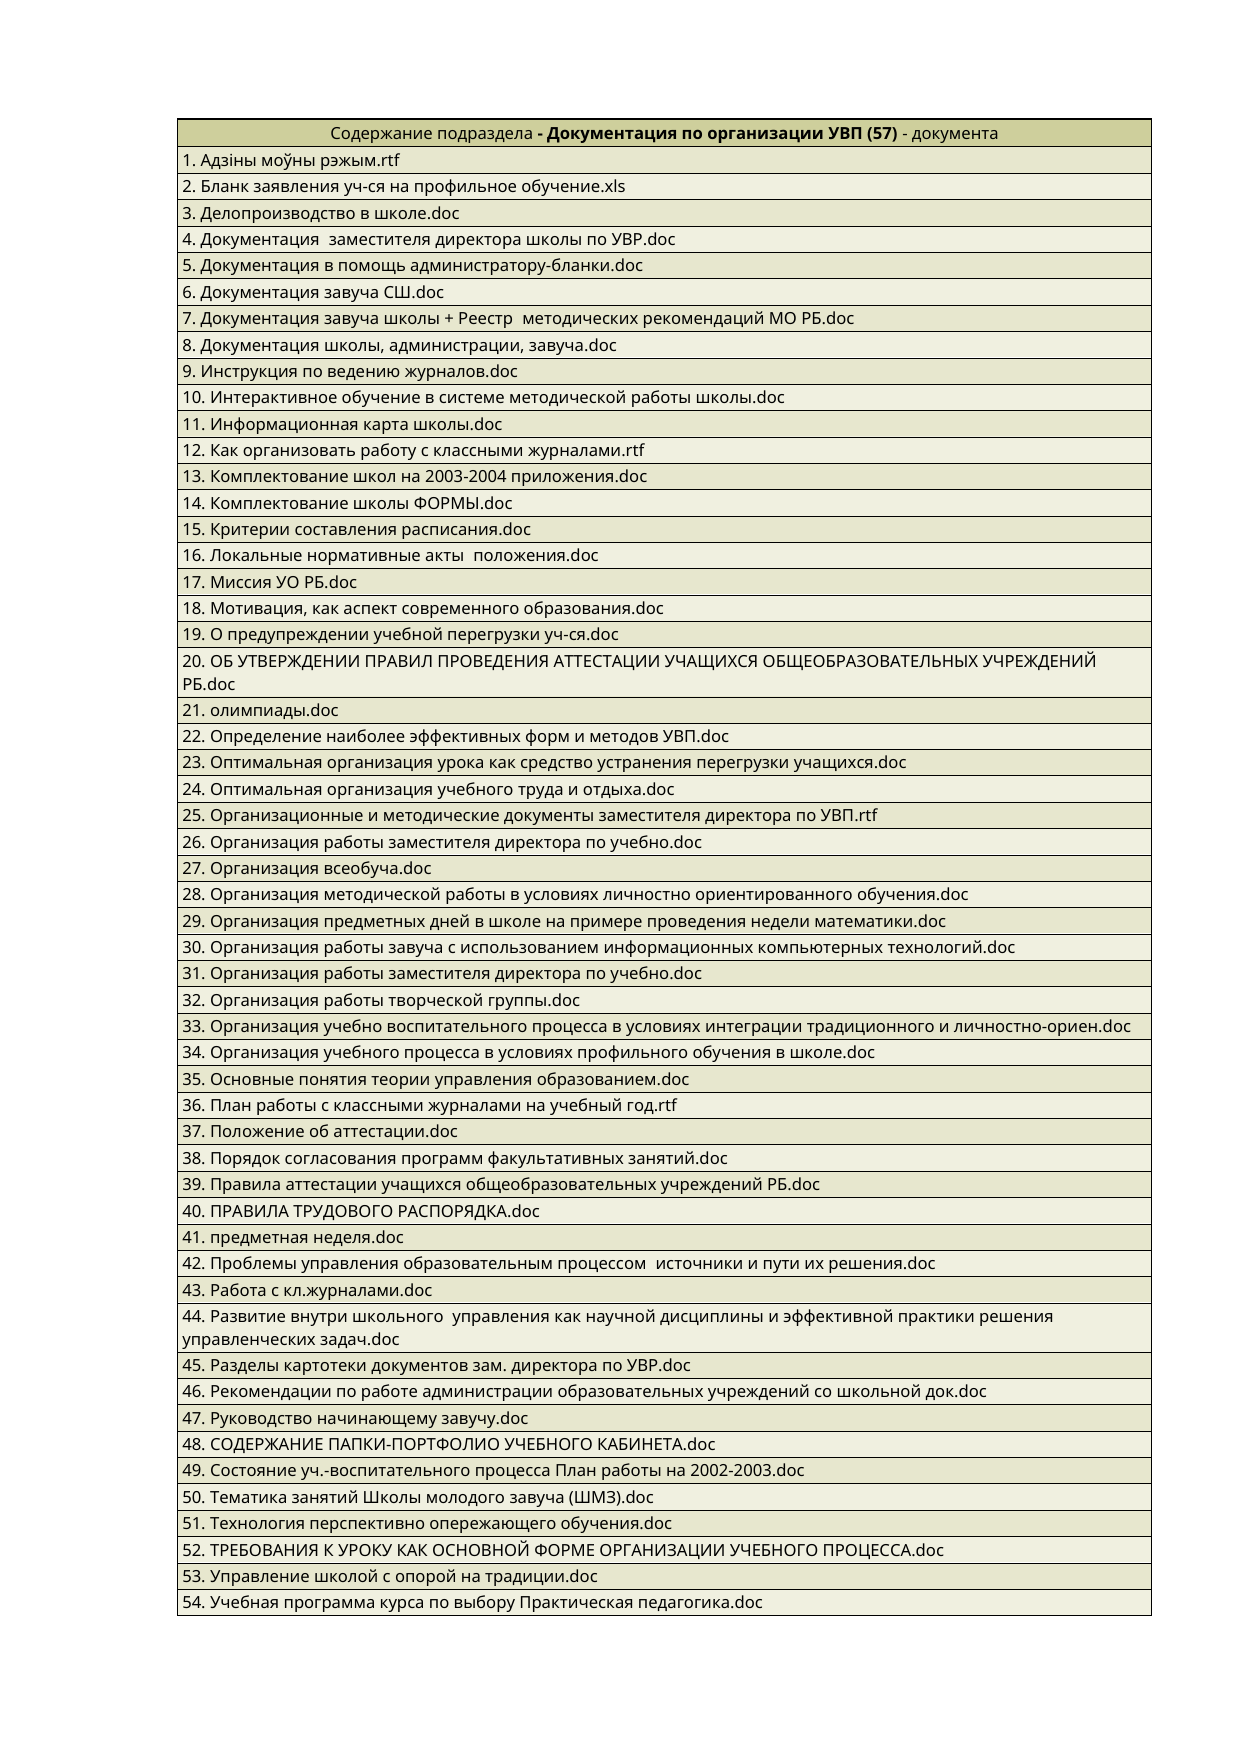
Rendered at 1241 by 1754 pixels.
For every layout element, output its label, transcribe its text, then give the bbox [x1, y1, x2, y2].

table_cell 49. Состояние уч.-воспитательного процесса План работы на 2002-2003.doc [178, 1458, 1151, 1483]
table_cell 34. Организация учебного процесса в условиях профильного обучения в школе.doc [178, 1040, 1151, 1065]
table_cell 51. Технология перспективно опережающего обучения.doc [178, 1511, 1151, 1536]
table_cell 26. Организация работы заместителя директора по учебно.doc [178, 829, 1151, 854]
table_cell 52. ТРЕБОВАНИЯ К УРОКУ КАК ОСНОВНОЙ ФОРМЕ ОРГАНИЗАЦИИ УЧЕБНОГО ПРОЦЕССА.doc [178, 1537, 1151, 1562]
table_cell 48. СОДЕРЖАНИЕ ПАПКИ-ПОРТФОЛИО УЧЕБНОГО КАБИНЕТА.doc [178, 1432, 1151, 1457]
table_cell 10. Интерактивное обучение в системе методической работы школы.doc [178, 385, 1151, 410]
table_cell 8. Документация школы, администрации, завуча.doc [178, 332, 1151, 357]
table_cell Содержание подраздела - Документация по организации УВП (57) - документа [178, 120, 1151, 146]
table_cell 22. Определение наиболее эффективных форм и методов УВП.doc [178, 724, 1151, 749]
table_cell 37. Положение об аттестации.doc [178, 1119, 1151, 1144]
table_cell 35. Основные понятия теории управления образованием.doc [178, 1066, 1151, 1092]
table_cell 24. Оптимальная организация учебного труда и отдыха.doc [178, 776, 1151, 802]
table_cell 17. Миссия УО РБ.doc [178, 569, 1151, 594]
table_cell 12. Как организовать работу с классными журналами.rtf [178, 438, 1151, 463]
table_cell 30. Организация работы завуча с использованием информационных компьютерных технологий.doc [178, 935, 1151, 960]
table_cell 45. Разделы картотеки документов зам. директора по УВР.doc [178, 1353, 1151, 1378]
table_cell 36. План работы с классными журналами на учебный год.rtf [178, 1093, 1151, 1118]
table_cell 32. Организация работы творческой группы.doc [178, 987, 1151, 1013]
table_cell 40. ПРАВИЛА ТРУДОВОГО РАСПОРЯДКА.doc [178, 1198, 1151, 1223]
table_cell 18. Мотивация, как аспект современного образования.doc [178, 596, 1151, 621]
table_cell 14. Комплектование школы ФОРМЫ.doc [178, 490, 1151, 516]
table_cell 1. Адзiны моўны рэжым.rtf [178, 147, 1151, 173]
table_cell 39. Правила аттестации учащихся общеобразовательных учреждений РБ.doc [178, 1172, 1151, 1197]
table_cell 3. Делопроизводство в школе.doc [178, 200, 1151, 226]
table_cell 28. Организация методической работы в условиях личностно ориентированного обучения.doc [178, 882, 1151, 907]
table_cell 23. Оптимальная организация урока как средство устранения перегрузки учащихся.doc [178, 750, 1151, 775]
table_cell 15. Критерии составления расписания.doc [178, 517, 1151, 542]
table_cell 21. олимпиады.doc [178, 698, 1151, 723]
table_cell 20. ОБ УТВЕРЖДЕНИИ ПРАВИЛ ПРОВЕДЕНИЯ АТТЕСТАЦИИ УЧАЩИХСЯ ОБЩЕОБРАЗОВАТЕЛЬНЫХ УЧРЕЖДЕНИЙ РБ.doc [178, 648, 1151, 696]
table_cell 16. Локальные нормативные акты положения.doc [178, 543, 1151, 568]
table_cell 33. Организация учебно воспитательного процесса в условиях интеграции традиционного и личностно-ориен.doc [178, 1014, 1151, 1039]
table_cell 43. Работа с кл.журналами.doc [178, 1277, 1151, 1302]
table_cell 44. Развитие внутри школьного управления как научной дисциплины и эффективной практики решения управленческих задач.doc [178, 1304, 1151, 1352]
table_cell 42. Проблемы управления образовательным процессом источники и пути их решения.doc [178, 1251, 1151, 1276]
table_cell 9. Инструкция по ведению журналов.doc [178, 359, 1151, 384]
table_cell 46. Рекомендации по работе администрации образовательных учреждений со школьной док.doc [178, 1379, 1151, 1404]
table_cell 19. О предупреждении учебной перегрузки уч-ся.doc [178, 622, 1151, 647]
table_cell 4. Документация заместителя директора школы по УВР.doc [178, 227, 1151, 252]
table_cell 6. Документация завуча СШ.doc [178, 279, 1151, 305]
table_cell 41. предметная неделя.doc [178, 1225, 1151, 1250]
table_cell 5. Документация в помощь администратору-бланки.doc [178, 253, 1151, 278]
table_cell 13. Комплектование школ на 2003-2004 приложения.doc [178, 464, 1151, 489]
table_cell 29. Организация предметных дней в школе на примере проведения недели математики.doc [178, 908, 1151, 933]
table_cell 2. Бланк заявления уч-ся на профильное обучение.xls [178, 174, 1151, 199]
table_cell 50. Тематика занятий Школы молодого завуча (ШМЗ).doc [178, 1484, 1151, 1510]
table_cell 27. Организация всеобуча.doc [178, 856, 1151, 881]
table_cell 7. Документация завуча школы + Реестр методических рекомендаций МО РБ.doc [178, 306, 1151, 331]
table_cell 54. Учебная программа курса по выбору Практическая педагогика.doc [178, 1590, 1151, 1615]
table_cell 11. Информационная карта школы.doc [178, 411, 1151, 436]
table_cell 47. Руководство начинающему завучу.doc [178, 1405, 1151, 1431]
table_cell 53. Управление школой с опорой на традиции.doc [178, 1564, 1151, 1589]
table_cell 31. Организация работы заместителя директора по учебно.doc [178, 961, 1151, 986]
table_cell 25. Организационные и методические документы заместителя директора по УВП.rtf [178, 803, 1151, 828]
table_cell 38. Порядок согласования программ факультативных занятий.doc [178, 1145, 1151, 1171]
